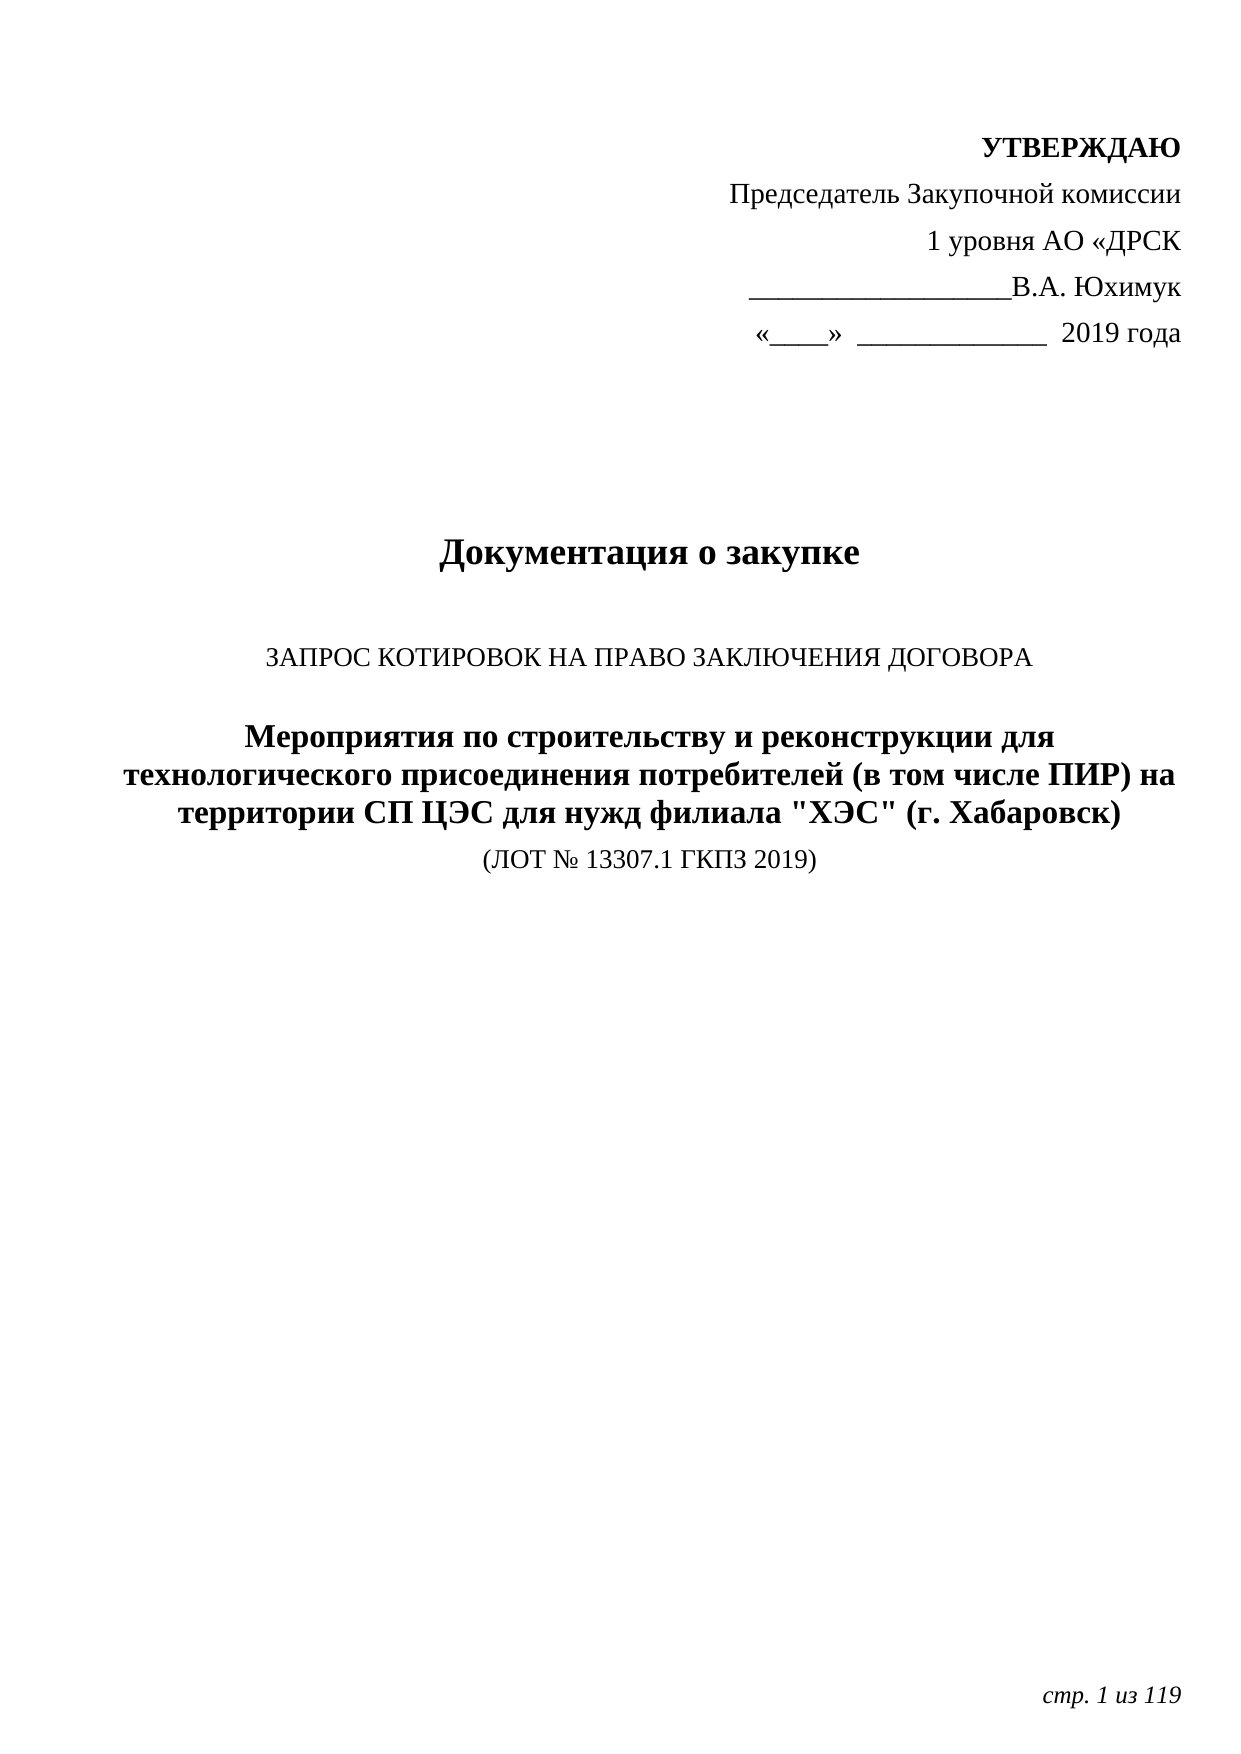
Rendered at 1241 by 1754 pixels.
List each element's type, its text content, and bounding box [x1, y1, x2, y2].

text 1 уровня АО «ДРСК [474, 223, 1181, 256]
text УТВЕРЖДАЮ [474, 131, 1181, 164]
text ЗАПРОС КОТИРОВОК НА ПРАВО ЗАКЛЮЧЕНИЯ ДОГОВОРА [118, 641, 1181, 672]
text «____» _____________ 2019 года [474, 315, 1181, 348]
text Документация о закупке [118, 529, 1181, 572]
text Мероприятия по строительству и реконструкции для технологического присоединения потребителей (в том числе ПИР) на территории СП ЦЭС для нужд филиала "ХЭС" (г. Хабаровск) [118, 716, 1181, 831]
text __________________В.А. Юхимук [474, 269, 1181, 302]
text Председатель Закупочной комиссии [475, 177, 1181, 210]
text (ЛОТ № 13307.1 ГКПЗ 2019) [118, 843, 1181, 874]
